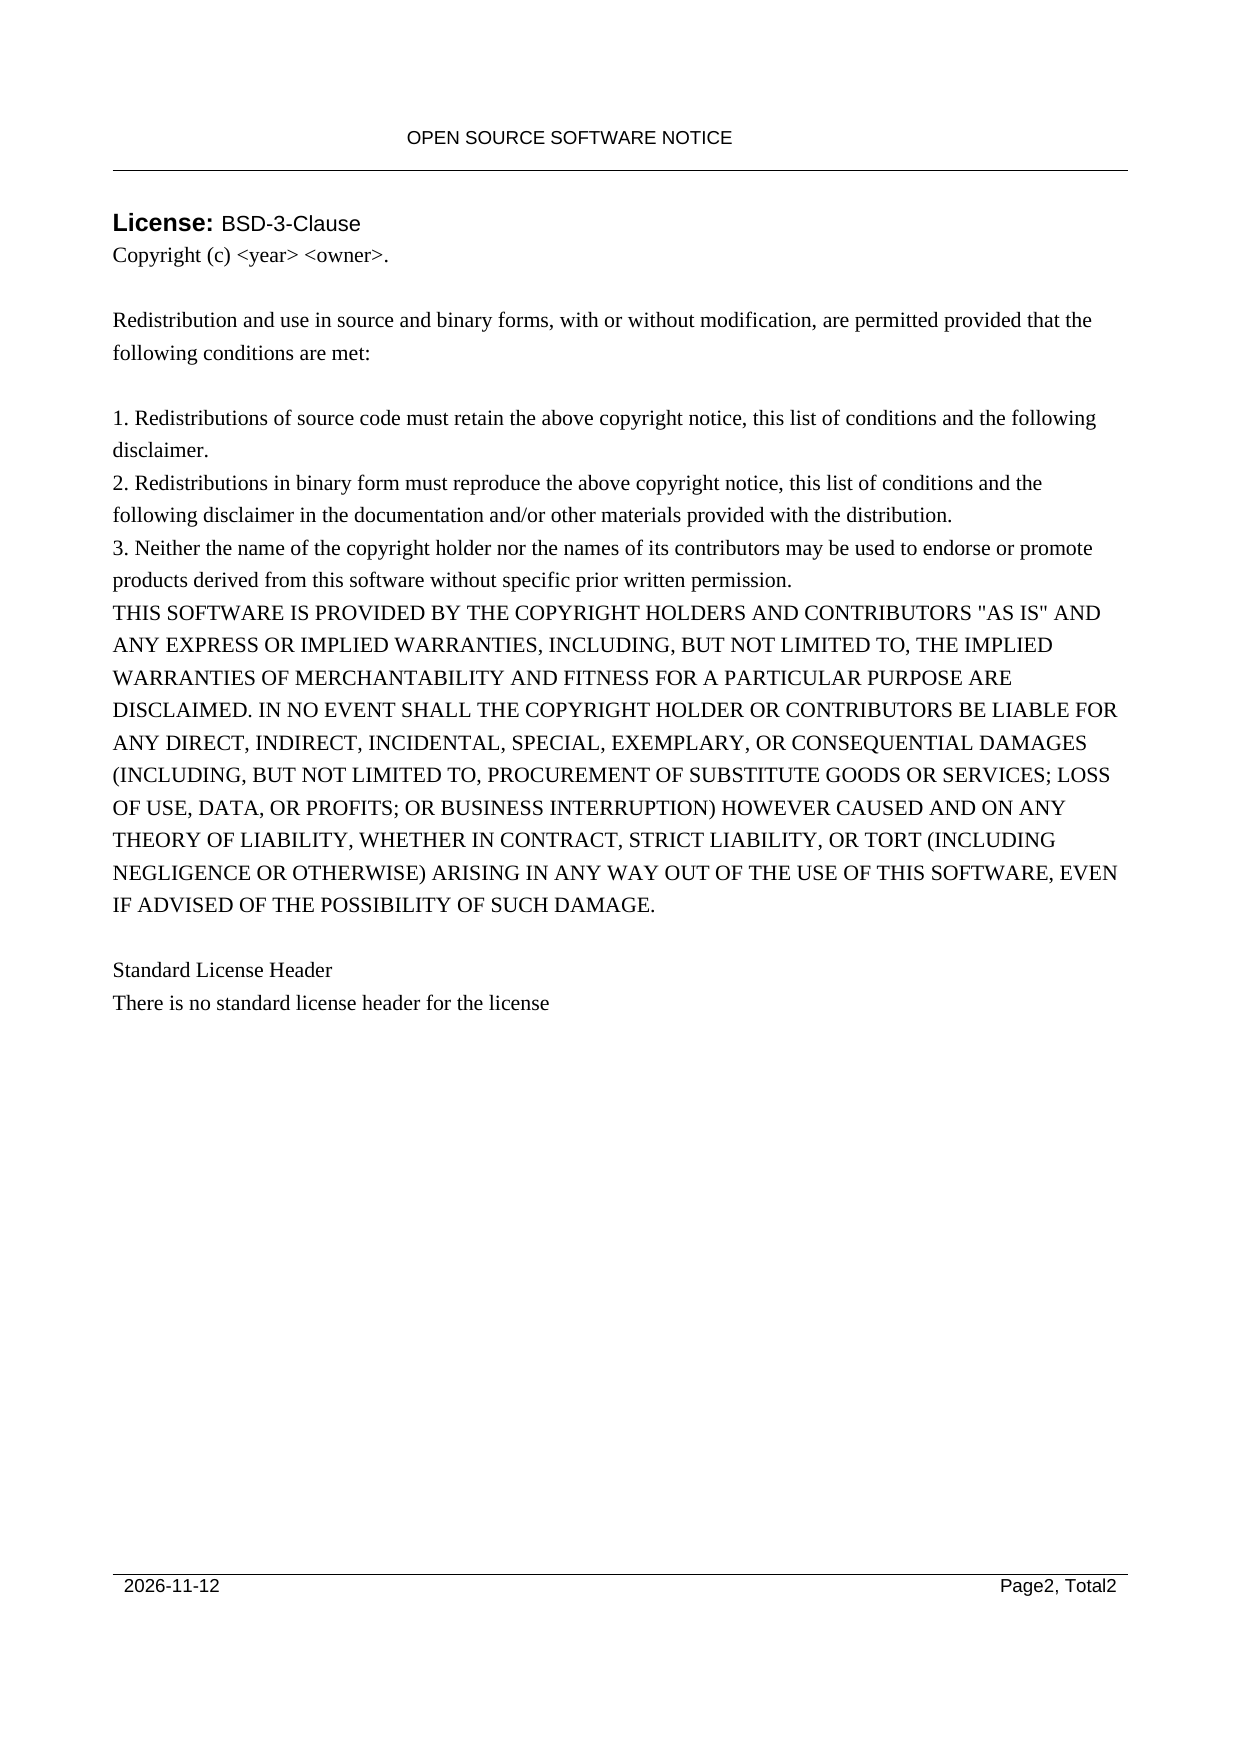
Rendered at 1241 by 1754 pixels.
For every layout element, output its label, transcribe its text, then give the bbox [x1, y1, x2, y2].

text Copyright (c) <year> <owner>. Redistribution and use in source and binary forms, with or without modification, are permitted provided that the following conditions are met: 1. Redistributions of source code must retain the above copyright notice, this list of conditions and the following disclaimer. 2. Redistributions in binary form must reproduce the above copyright notice, this list of conditions and the following disclaimer in the documentation and/or other materials provided with the distribution. 3. Neither the name of the copyright holder nor the names of its contributors may be used to endorse or promote products derived from this software without specific prior written permission. THIS SOFTWARE IS PROVIDED BY THE COPYRIGHT HOLDERS AND CONTRIBUTORS "AS IS" AND ANY EXPRESS OR IMPLIED WARRANTIES, INCLUDING, BUT NOT LIMITED TO, THE IMPLIED WARRANTIES OF MERCHANTABILITY AND FITNESS FOR A PARTICULAR PURPOSE ARE DISCLAIMED. IN NO EVENT SHALL THE COPYRIGHT HOLDER OR CONTRIBUTORS BE LIABLE FOR ANY DIRECT, INDIRECT, INCIDENTAL, SPECIAL, EXEMPLARY, OR CONSEQUENTIAL DAMAGES (INCLUDING, BUT NOT LIMITED TO, PROCUREMENT OF SUBSTITUTE GOODS OR SERVICES; LOSS OF USE, DATA, OR PROFITS; OR BUSINESS INTERRUPTION) HOWEVER CAUSED AND ON ANY THEORY OF LIABILITY, WHETHER IN CONTRACT, STRICT LIABILITY, OR TORT (INCLUDING NEGLIGENCE OR OTHERWISE) ARISING IN ANY WAY OUT OF THE USE OF THIS SOFTWARE, EVEN IF ADVISED OF THE POSSIBILITY OF SUCH DAMAGE. Standard License Header There is no standard license header for the license [112, 239, 1128, 1019]
text License: BSD-3-Clause [112, 206, 1128, 239]
